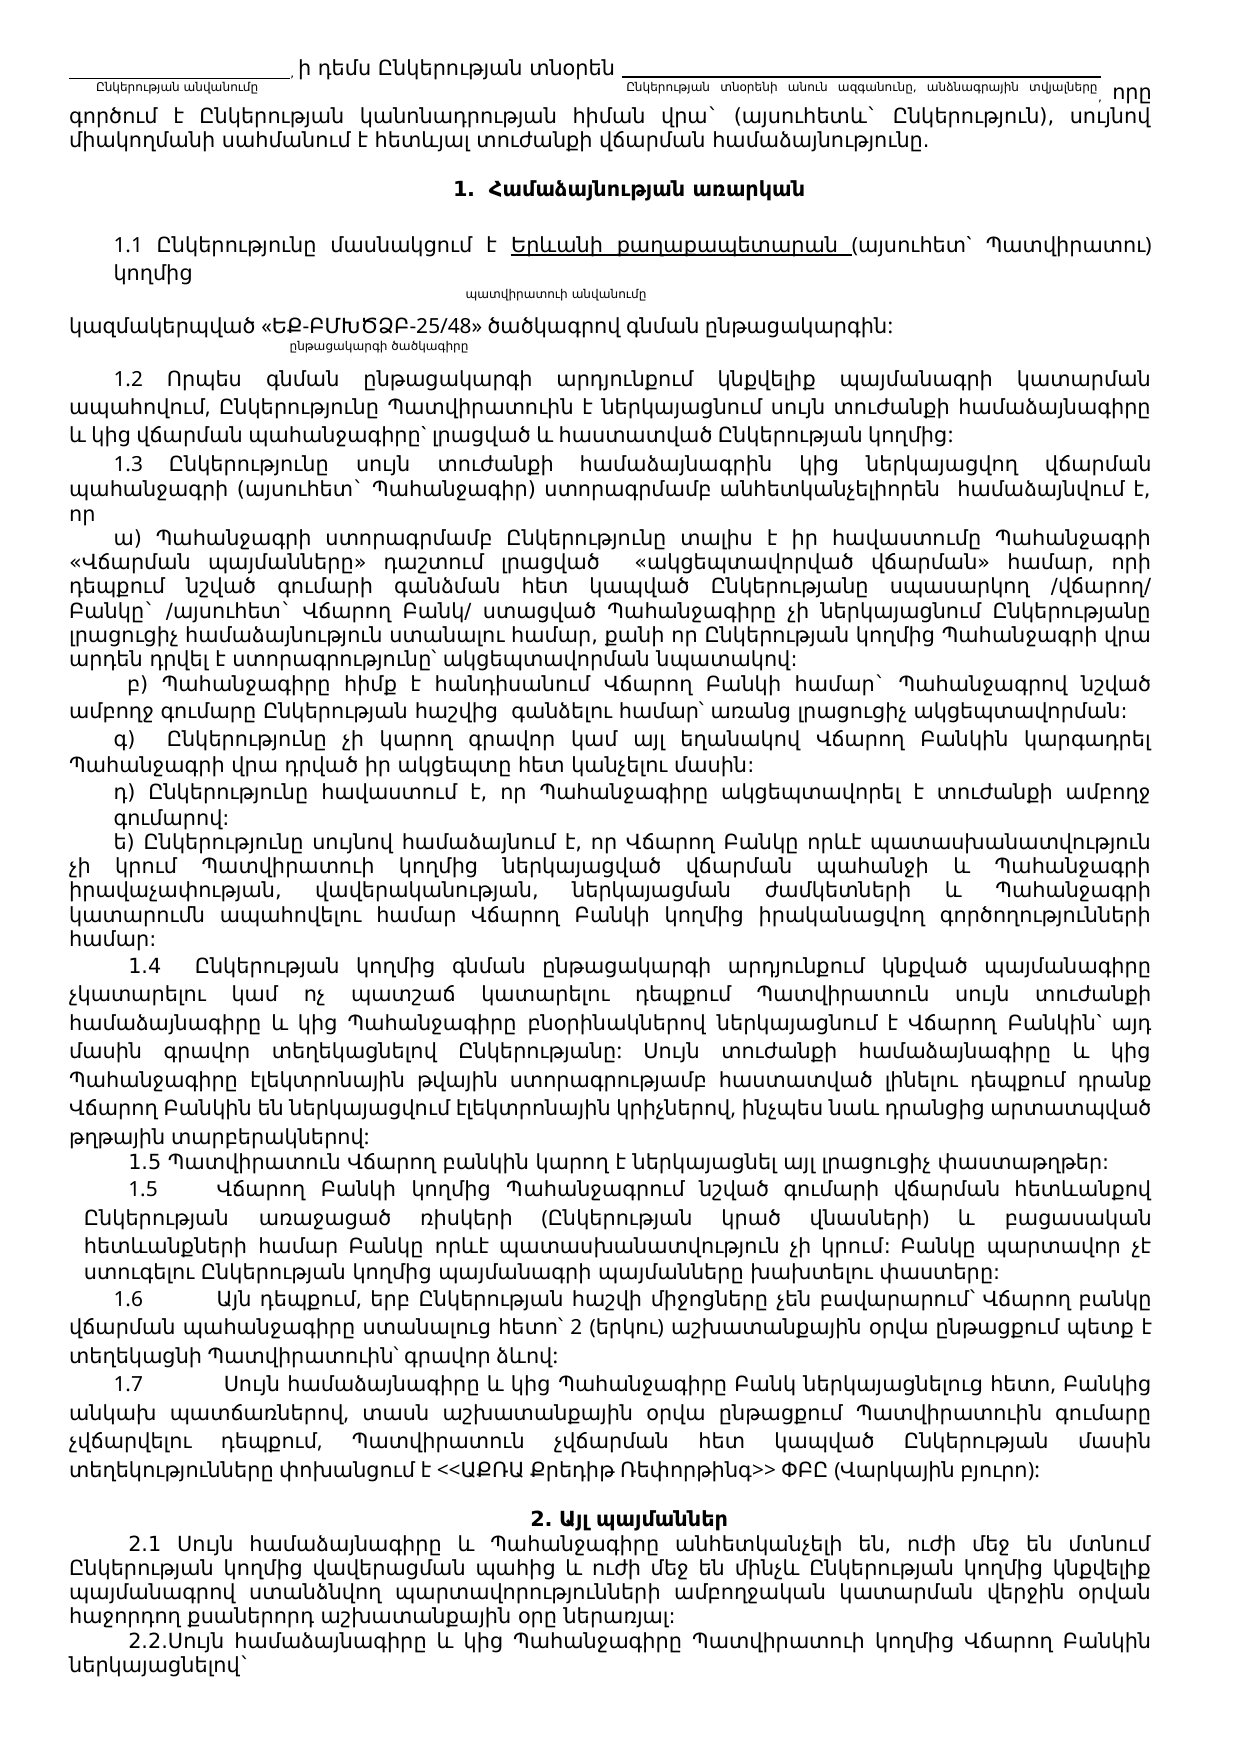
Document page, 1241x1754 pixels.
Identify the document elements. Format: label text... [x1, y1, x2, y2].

text գ) Ընկերությունը չի կարող գրավոր կամ այլ եղանակով Վճարող Բանկին կարգադրել Պահանջագրի վրա դրված իր ակցեպտը հետ կանչելու մասին: [69, 724, 1152, 777]
text 1.1 Ընկերությունը մասնակցում է Երևանի քաղաքապետարան (այսուհետ` Պատվիրատու) կողմից [113, 230, 1152, 287]
text 1.3 Ընկերությունը սույն տուժանքի համաձայնագրին կից ներկայացվող վճարման պահանջագրի (այսուհետ` Պահանջագիր) ստորագրմամբ անհետկանչելիորեն համաձայնվում է, որ [69, 449, 1152, 526]
text 1․ Համաձայնության առարկան [106, 177, 1152, 201]
list Այն դեպքում, երբ Ընկերության հաշվի միջոցները չեն բավարարում՝ Վճարող բանկը վճարման պահանջագիրը ստանալուց հետո՝ 2 (երկու) աշխատանքային օրվա ընթացքում պետք է տեղեկացնի Պատվիրատուին՝ գրավոր ձևով: [69, 1284, 1152, 1369]
text ընթացակարգի ծածկագիրը [113, 339, 1152, 364]
text 1.4 Ընկերության կողմից գնման ընթացակարգի արդյունքում կնքված պայմանագիրը չկատարելու կամ ոչ պատշաճ կատարելու դեպքում Պատվիրատուն սույն տուժանքի համաձայնագիրը և կից Պահանջագիրը բնօրինակներով ներկայացնում է Վճարող Բանկին` այդ մասին գրավոր տեղեկացնելով Ընկերությանը: Սույն տուժանքի համաձայնագիրը և կից Պահանջագիրը էլեկտրոնային թվային ստորագրությամբ հաստատված լինելու դեպքում դրանք Վճարող Բանկին են ներկայացվում էլեկտրոնային կրիչներով, ինչպես նաև դրանցից արտատպված թղթային տարբերակներով: [69, 951, 1152, 1150]
text , ի դեմս Ընկերության տնօրեն [69, 56, 1152, 80]
list Վճարող Բանկի կողմից Պահանջագրում նշված գումարի վճարման հետևանքով Ընկերության առաջացած ռիսկերի (Ընկերության կրած վնասների) և բացասական հետևանքների համար Բանկը որևէ պատասխանատվություն չի կրում: Բանկը պարտավոր չէ ստուգելու Ընկերության կողմից պայմանագրի պայմանները խախտելու փաստերը: [84, 1174, 1152, 1284]
text Ընկերության անվանումը Ընկերության տնօրենի անուն ազգանունը, անձնագրային տվյալները, որը գործում է Ընկերության կանոնադրության հիման վրա` (այսուհետև` Ընկերություն), սույնով միակողմանի սահմանում է հետևյալ տուժանքի վճարման համաձայնությունը. [69, 80, 1152, 153]
text պատվիրատուի անվանումը [113, 287, 1152, 311]
text ե) Ընկերությունը սույնով համաձայնում է, որ Վճարող Բանկը որևէ պատասխանատվություն չի կրում Պատվիրատուի կողմից ներկայացված վճարման պահանջի և Պահանջագրի իրավաչափության, վավերականության, ներկայացման ժամկետների և Պահանջագրի կատարումն ապահովելու համար Վճարող Բանկի կողմից իրականացվող գործողությունների համար: [69, 830, 1152, 951]
text բ) Պահանջագիրը հիմք է հանդիսանում Վճարող Բանկի համար` Պահանջագրով նշված ամբողջ գումարը Ընկերության հաշվից գանձելու համար՝ առանց լրացուցիչ ակցեպտավորման: [69, 672, 1152, 724]
list Սույն համաձայնագիրը և կից Պահանջագիրը Բանկ ներկայացնելուց հետո, Բանկից անկախ պատճառներով, տասն աշխատանքային օրվա ընթացքում Պատվիրատուին գումարը չվճարվելու դեպքում, Պատվիրատուն չվճարման հետ կապված Ընկերության մասին տեղեկությունները փոխանցում է <<ԱՔՌԱ Քրեդիթ Ռեփորթինգ>> ՓԲԸ (Վարկային բյուրո): [69, 1369, 1152, 1483]
text 2.2.Սույն համաձայնագիրը և կից Պահանջագիրը Պատվիրատուի կողմից Վճարող Բանկին ներկայացնելով` [69, 1629, 1152, 1677]
text 1.2 Որպես գնման ընթացակարգի արդյունքում կնքվելիք պայմանագրի կատարման ապահովում, Ընկերությունը Պատվիրատուին է ներկայացնում սույն տուժանքի համաձայնագիրը և կից վճարման պահանջագիրը` լրացված և հաստատված Ընկերության կողմից: [69, 364, 1152, 449]
text 2․ Այլ պայմաններ [106, 1507, 1152, 1532]
text 2.1 Սույն համաձայնագիրը և Պահանջագիրը անհետկանչելի են, ուժի մեջ են մտնում Ընկերության կողմից վավերացման պահից և ուժի մեջ են մինչև Ընկերության կողմից կնքվելիք պայմանագրով ստանձնվող պարտավորությունների ամբողջական կատարման վերջին օրվան հաջորդող քսաներորդ աշխատանքային օրը ներառյալ: [69, 1532, 1152, 1629]
text 1.5 Պատվիրատուն Վճարող բանկին կարող է ներկայացնել այլ լրացուցիչ փաստաթղթեր: [128, 1150, 1152, 1174]
text կազմակերպված «ԵՔ-ԲՄԽԾՁԲ-25/48» ծածկագրով գնման ընթացակարգին: [69, 311, 1152, 339]
text ա) Պահանջագրի ստորագրմամբ Ընկերությունը տալիս է իր հավաստումը Պահանջագրի «Վճարման պայմանները» դաշտում լրացված «ակցեպտավորված վճարման» համար, որի դեպքում նշված գումարի գանձման հետ կապված Ընկերությանը սպասարկող /վճարող/ Բանկը` /այսուհետ` Վճարող Բանկ/ ստացված Պահանջագիրը չի ներկայացնում Ընկերությանը լրացուցիչ համաձայնություն ստանալու համար, քանի որ Ընկերության կողմից Պահանջագրի վրա արդեն դրվել է ստորագրությունը՝ ակցեպտավորման նպատակով: [69, 526, 1152, 672]
text դ) Ընկերությունը հավաստում է, որ Պահանջագիրը ակցեպտավորել է տուժանքի ամբողջ գումարով: [113, 777, 1152, 830]
